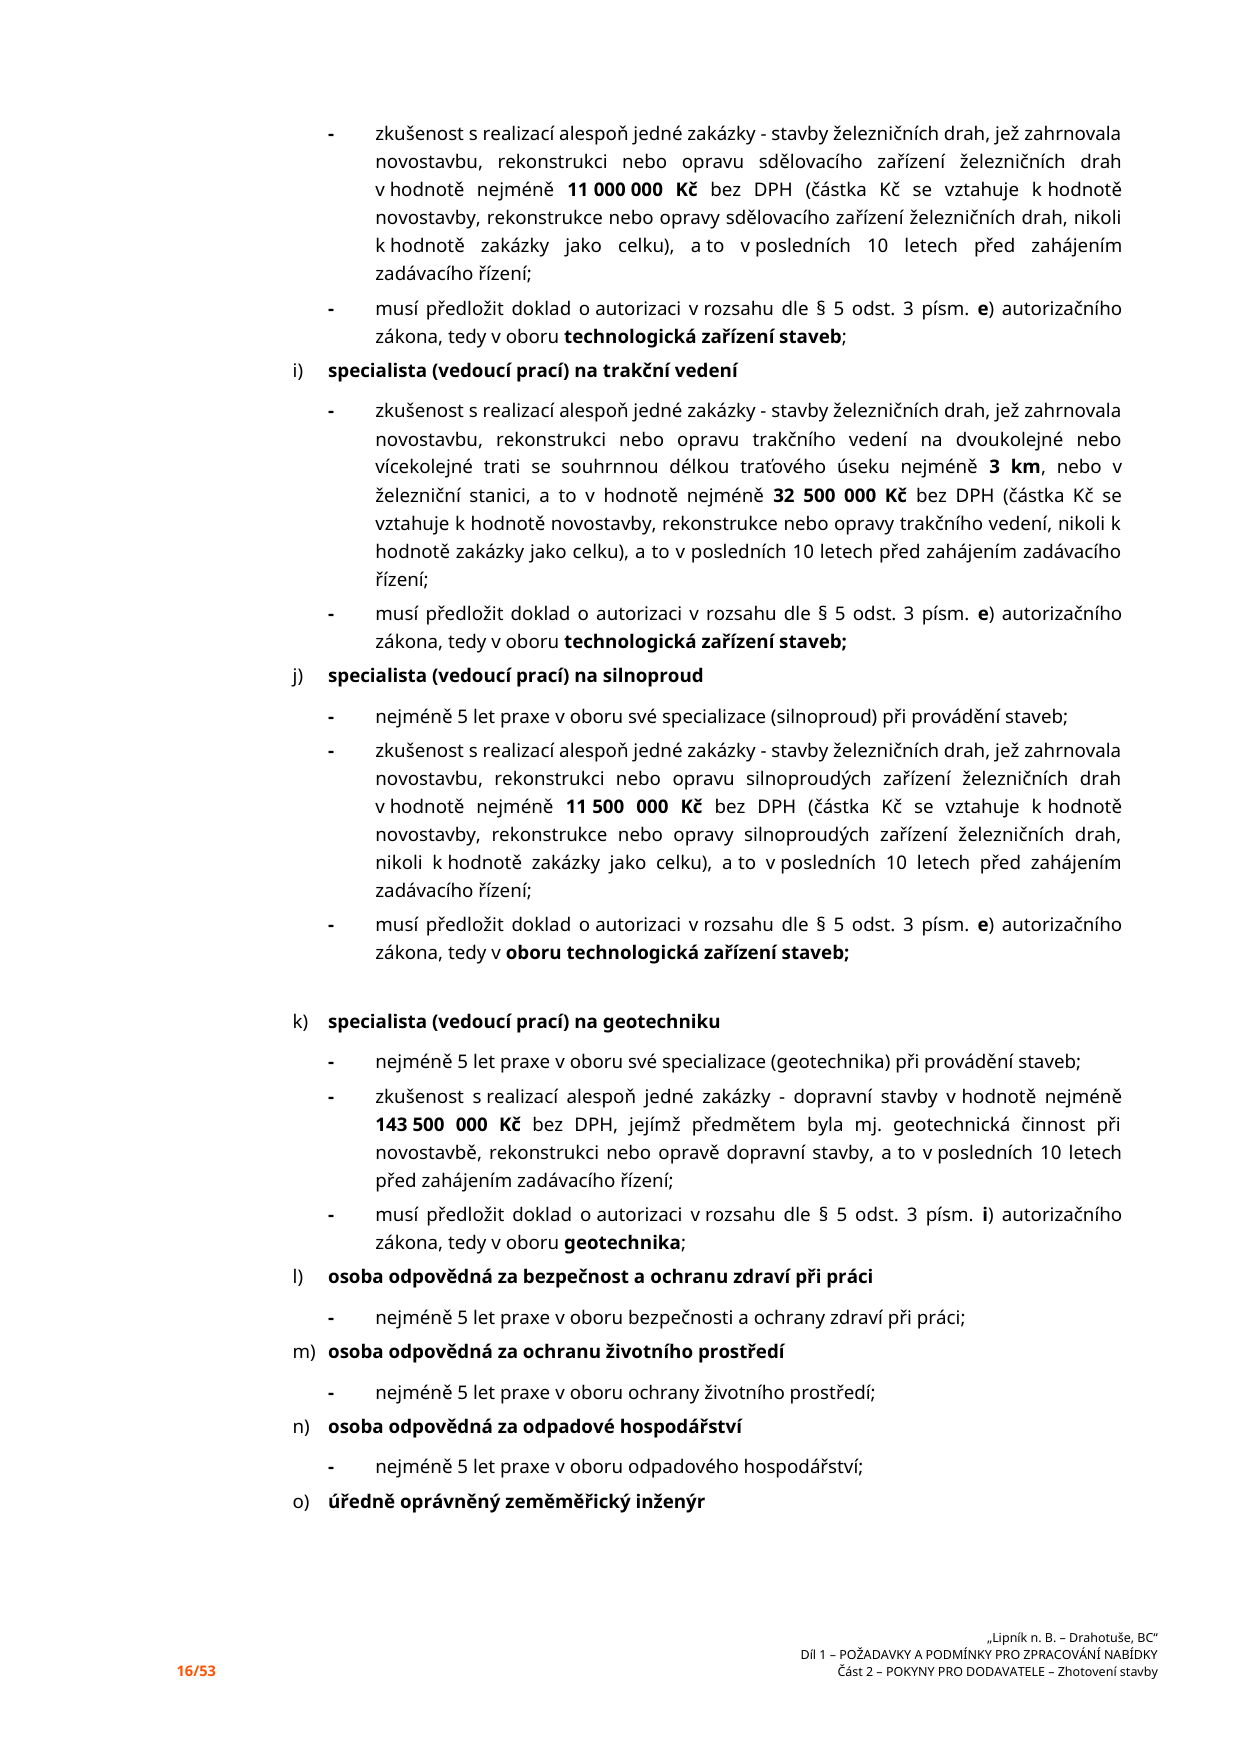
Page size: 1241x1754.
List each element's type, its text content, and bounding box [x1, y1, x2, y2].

text musí předložit doklad o autorizaci v rozsahu dle § 5 odst. 3 písm. e) autorizačního zákona, tedy v oboru technologická zařízení staveb; [328, 600, 1122, 654]
text specialista (vedoucí prací) na geotechniku [292, 1008, 1122, 1034]
text nejméně 5 let praxe v oboru ochrany životního prostředí; [328, 1379, 1122, 1404]
text musí předložit doklad o autorizaci v rozsahu dle § 5 odst. 3 písm. e) autorizačního zákona, tedy v oboru technologická zařízení staveb; [328, 912, 1122, 965]
text specialista (vedoucí prací) na silnoproud [292, 662, 1122, 688]
text zkušenost s realizací alespoň jedné zakázky - stavby železničních drah, jež zahrnovala novostavbu, rekonstrukci nebo opravu trakčního vedení na dvoukolejné nebo vícekolejné trati se souhrnnou délkou traťového úseku nejméně 3 km, nebo v železniční stanici, a to v hodnotě nejméně 32 500 000 Kč bez DPH (částka Kč se vztahuje k hodnotě novostavby, rekonstrukce nebo opravy trakčního vedení, nikoli k hodnotě zakázky jako celku), a to v posledních 10 letech před zahájením zadávacího řízení; [328, 398, 1122, 591]
text zkušenost s realizací alespoň jedné zakázky - stavby železničních drah, jež zahrnovala novostavbu, rekonstrukci nebo opravu sdělovacího zařízení železničních drah v hodnotě nejméně 11 000 000 Kč bez DPH (částka Kč se vztahuje k hodnotě novostavby, rekonstrukce nebo opravy sdělovacího zařízení železničních drah, nikoli k hodnotě zakázky jako celku), a to v posledních 10 letech před zahájením zadávacího řízení; [328, 121, 1122, 286]
text zkušenost s realizací alespoň jedné zakázky - dopravní stavby v hodnotě nejméně 143 500 000 Kč bez DPH, jejímž předmětem byla mj. geotechnická činnost při novostavbě, rekonstrukci nebo opravě dopravní stavby, a to v posledních 10 letech před zahájením zadávacího řízení; [328, 1083, 1122, 1193]
text nejméně 5 let praxe v oboru odpadového hospodářství; [328, 1454, 1122, 1479]
text nejméně 5 let praxe v oboru své specializace (geotechnika) při provádění staveb; [328, 1049, 1122, 1074]
text osoba odpovědná za odpadové hospodářství [292, 1413, 1122, 1439]
text nejméně 5 let praxe v oboru své specializace (silnoproud) při provádění staveb; [328, 703, 1122, 728]
text musí předložit doklad o autorizaci v rozsahu dle § 5 odst. 3 písm. e) autorizačního zákona, tedy v oboru technologická zařízení staveb; [328, 295, 1122, 348]
text zkušenost s realizací alespoň jedné zakázky - stavby železničních drah, jež zahrnovala novostavbu, rekonstrukci nebo opravu silnoproudých zařízení železničních drah v hodnotě nejméně 11 500 000 Kč bez DPH (částka Kč se vztahuje k hodnotě novostavby, rekonstrukce nebo opravy silnoproudých zařízení železničních drah, nikoli k hodnotě zakázky jako celku), a to v posledních 10 letech před zahájením zadávacího řízení; [328, 737, 1122, 903]
text osoba odpovědná za ochranu životního prostředí [292, 1338, 1122, 1364]
text osoba odpovědná za bezpečnost a ochranu zdraví při práci [292, 1264, 1122, 1289]
text musí předložit doklad o autorizaci v rozsahu dle § 5 odst. 3 písm. i) autorizačního zákona, tedy v oboru geotechnika; [328, 1201, 1122, 1255]
text specialista (vedoucí prací) na trakční vedení [292, 357, 1122, 383]
text nejméně 5 let praxe v oboru bezpečnosti a ochrany zdraví při práci; [328, 1304, 1122, 1330]
text úředně oprávněný zeměměřický inženýr [292, 1488, 1122, 1513]
